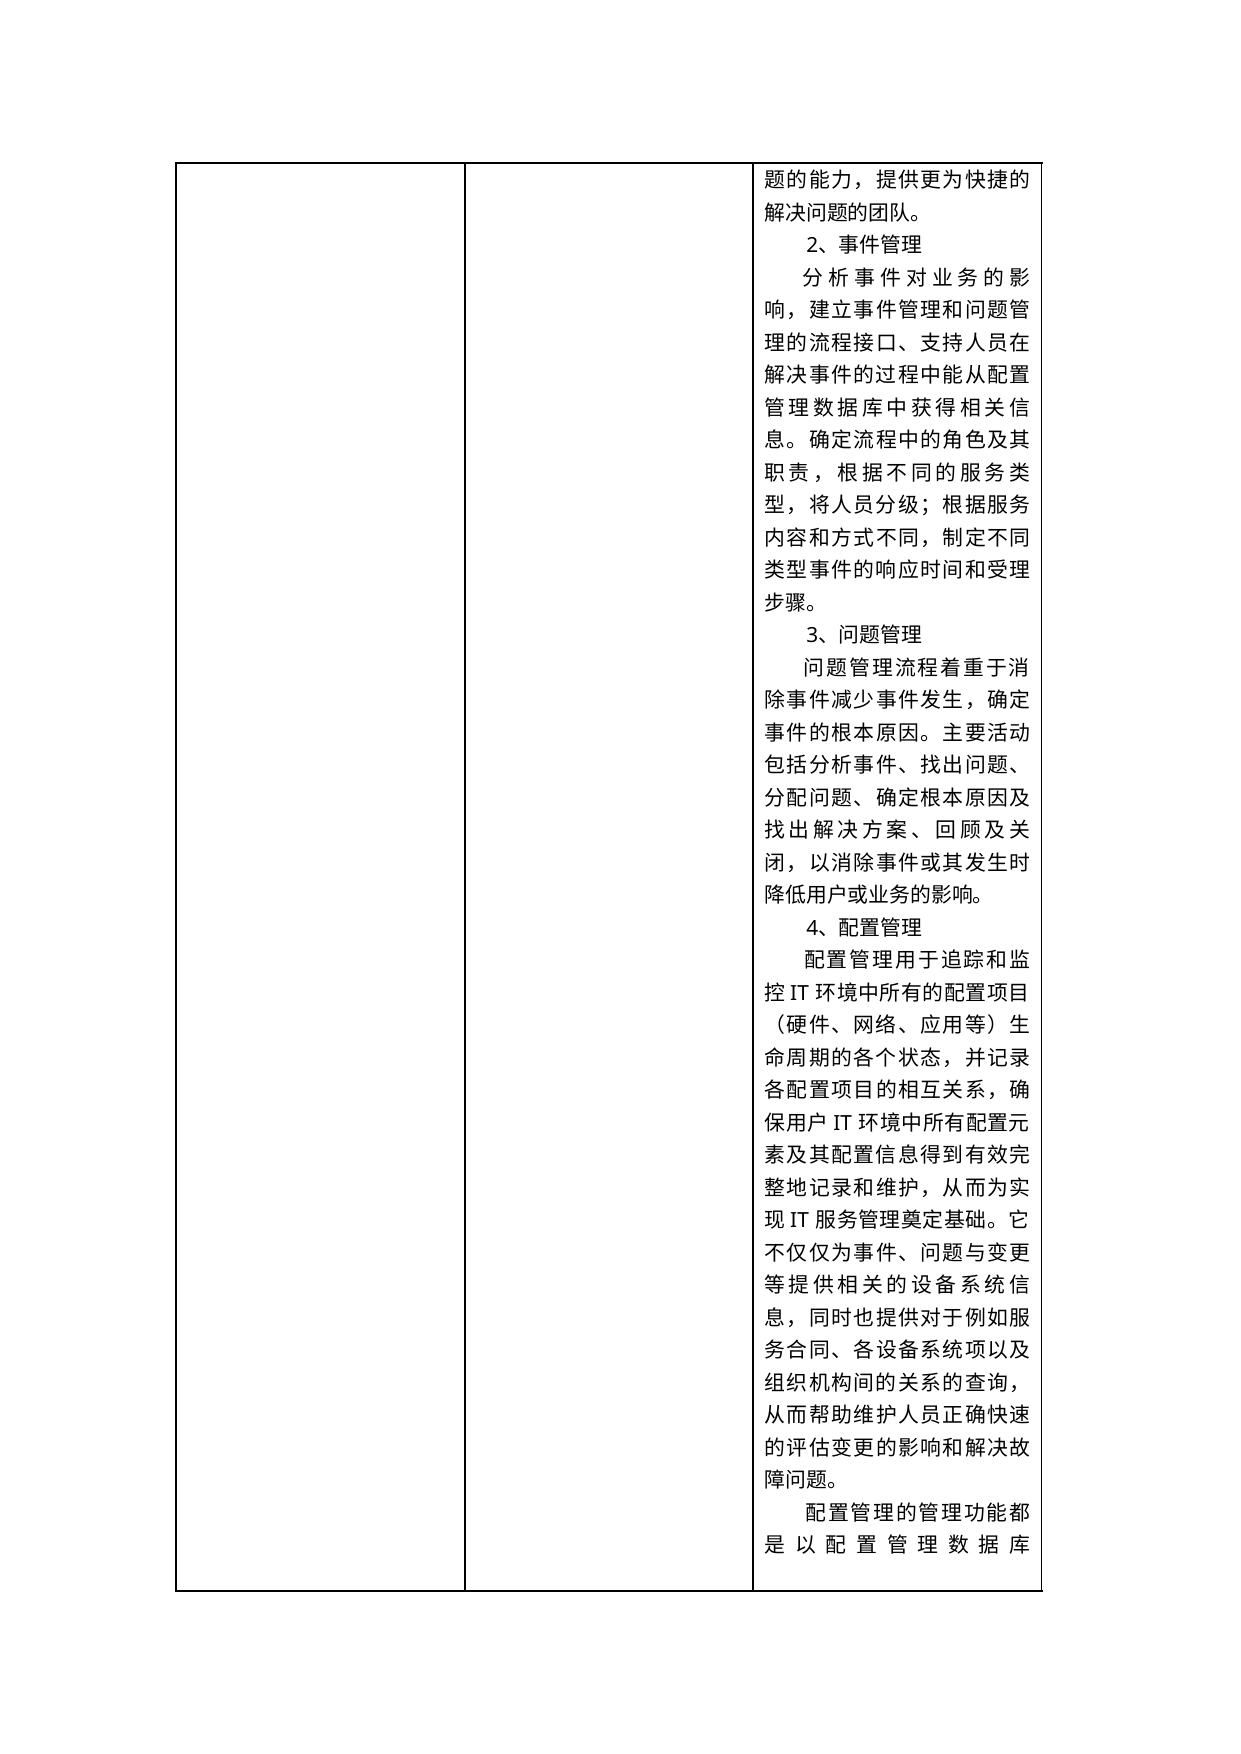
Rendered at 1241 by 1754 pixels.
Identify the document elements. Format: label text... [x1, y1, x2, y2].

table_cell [754, 164, 1041, 1590]
table_cell 1 [177, 164, 464, 1590]
table_cell [466, 164, 752, 1590]
